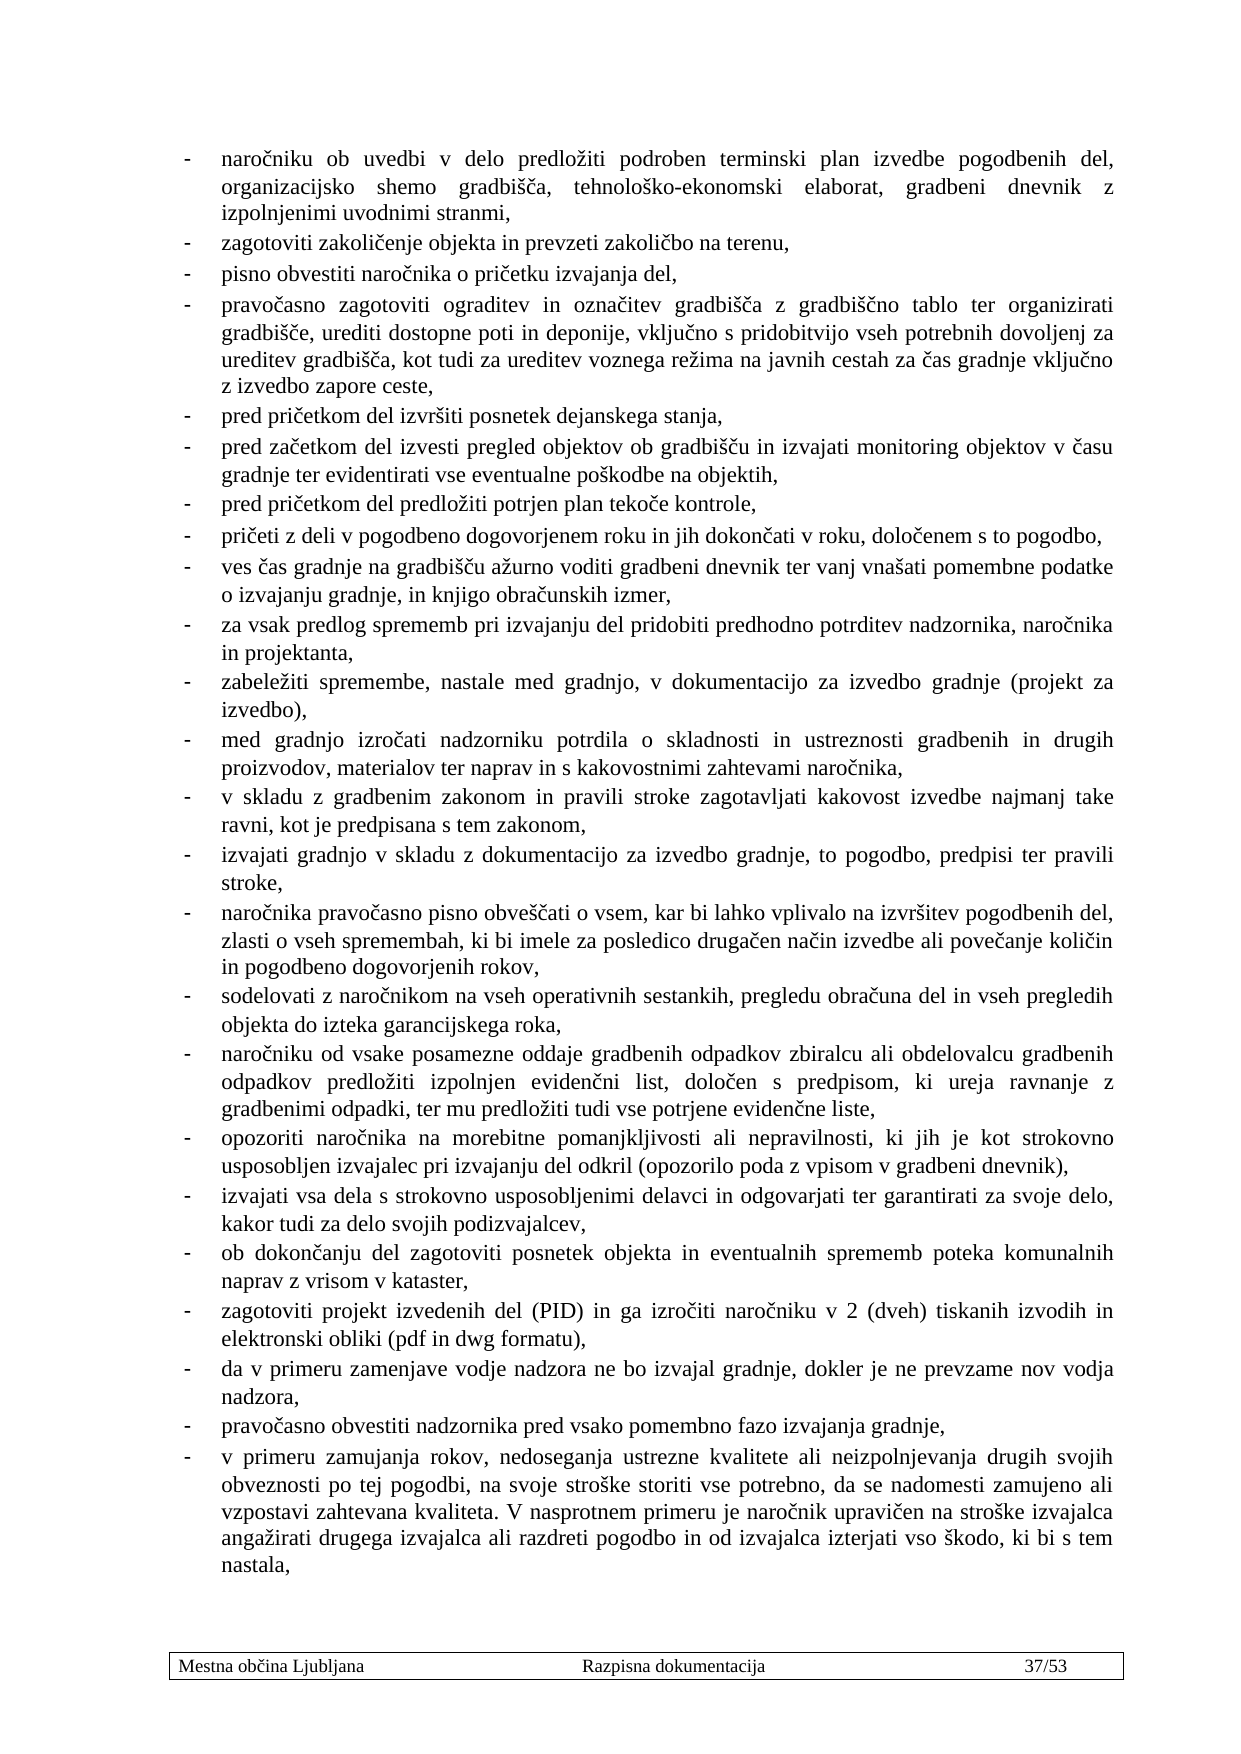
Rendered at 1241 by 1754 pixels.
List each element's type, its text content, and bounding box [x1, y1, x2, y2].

list med gradnjo izročati nadzorniku potrdila o skladnosti in ustreznosti gradbenih in drugih proizvodov, materialov ter naprav in s kakovostnimi zahtevami naročnika, [184, 723, 1115, 780]
list ob dokončanju del zagotoviti posnetek objekta in eventualnih sprememb poteka komunalnih naprav z vrisom v kataster, [184, 1236, 1115, 1294]
list pred začetkom del izvesti pregled objektov ob gradbišču in izvajati monitoring objektov v času gradnje ter evidentirati vse eventualne poškodbe na objektih, [184, 430, 1115, 487]
list pred pričetkom del predložiti potrjen plan tekoče kontrole, [184, 487, 1115, 519]
list pričeti z deli v pogodbeno dogovorjenem roku in jih dokončati v roku, določenem s to pogodbo, [184, 519, 1115, 550]
list sodelovati z naročnikom na vseh operativnih sestankih, pregledu obračuna del in vseh pregledih objekta do izteka garancijskega roka, [184, 979, 1115, 1037]
list pisno obvestiti naročnika o pričetku izvajanja del, [184, 257, 1115, 288]
list naročnika pravočasno pisno obveščati o vsem, kar bi lahko vplivalo na izvršitev pogodbenih del, zlasti o vseh spremembah, ki bi imele za posledico drugačen način izvedbe ali povečanje količin in pogodbeno dogovorjenih rokov, [184, 896, 1115, 979]
list ves čas gradnje na gradbišču ažurno voditi gradbeni dnevnik ter vanj vnašati pomembne podatke o izvajanju gradnje, in knjigo obračunskih izmer, [184, 550, 1115, 607]
list za vsak predlog sprememb pri izvajanju del pridobiti predhodno potrditev nadzornika, naročnika in projektanta, [184, 607, 1115, 665]
list zabeležiti spremembe, nastale med gradnjo, v dokumentacijo za izvedbo gradnje (projekt za izvedbo), [184, 665, 1115, 723]
list da v primeru zamenjave vodje nadzora ne bo izvajal gradnje, dokler je ne prevzame nov vodja nadzora, [184, 1351, 1115, 1409]
list opozoriti naročnika na morebitne pomanjkljivosti ali nepravilnosti, ki jih je kot strokovno usposobljen izvajalec pri izvajanju del odkril (opozorilo poda z vpisom v gradbeni dnevnik), [184, 1121, 1115, 1179]
list v skladu z gradbenim zakonom in pravili stroke zagotavljati kakovost izvedbe najmanj take ravni, kot je predpisana s tem zakonom, [184, 780, 1115, 838]
list v primeru zamujanja rokov, nedoseganja ustrezne kvalitete ali neizpolnjevanja drugih svojih obveznosti po tej pogodbi, na svoje stroške storiti vse potrebno, da se nadomesti zamujeno ali vzpostavi zahtevana kvaliteta. V nasprotnem primeru je naročnik upravičen na stroške izvajalca angažirati drugega izvajalca ali razdreti pogodbo in od izvajalca izterjati vso škodo, ki bi s tem nastala, [184, 1440, 1115, 1577]
list pravočasno zagotoviti ograditev in označitev gradbišča z gradbiščno tablo ter organizirati gradbišče, urediti dostopne poti in deponije, vključno s pridobitvijo vseh potrebnih dovoljenj za ureditev gradbišča, kot tudi za ureditev voznega režima na javnih cestah za čas gradnje vključno z izvedbo zapore ceste, [184, 288, 1115, 398]
list pravočasno obvestiti nadzornika pred vsako pomembno fazo izvajanja gradnje, [184, 1409, 1115, 1440]
list izvajati vsa dela s strokovno usposobljenimi delavci in odgovarjati ter garantirati za svoje delo, kakor tudi za delo svojih podizvajalcev, [184, 1179, 1115, 1236]
list pred pričetkom del izvršiti posnetek dejanskega stanja, [184, 398, 1115, 430]
list naročniku ob uvedbi v delo predložiti podroben terminski plan izvedbe pogodbenih del, organizacijsko shemo gradbišča, tehnološko-ekonomski elaborat, gradbeni dnevnik z izpolnjenimi uvodnimi stranmi, [184, 142, 1115, 226]
list zagotoviti zakoličenje objekta in prevzeti zakoličbo na terenu, [184, 226, 1115, 257]
list zagotoviti projekt izvedenih del (PID) in ga izročiti naročniku v 2 (dveh) tiskanih izvodih in elektronski obliki (pdf in dwg formatu), [184, 1294, 1115, 1351]
list izvajati gradnjo v skladu z dokumentacijo za izvedbo gradnje, to pogodbo, predpisi ter pravili stroke, [184, 838, 1115, 896]
list naročniku od vsake posamezne oddaje gradbenih odpadkov zbiralcu ali obdelovalcu gradbenih odpadkov predložiti izpolnjen evidenčni list, določen s predpisom, ki ureja ravnanje z gradbenimi odpadki, ter mu predložiti tudi vse potrjene evidenčne liste, [184, 1037, 1115, 1121]
